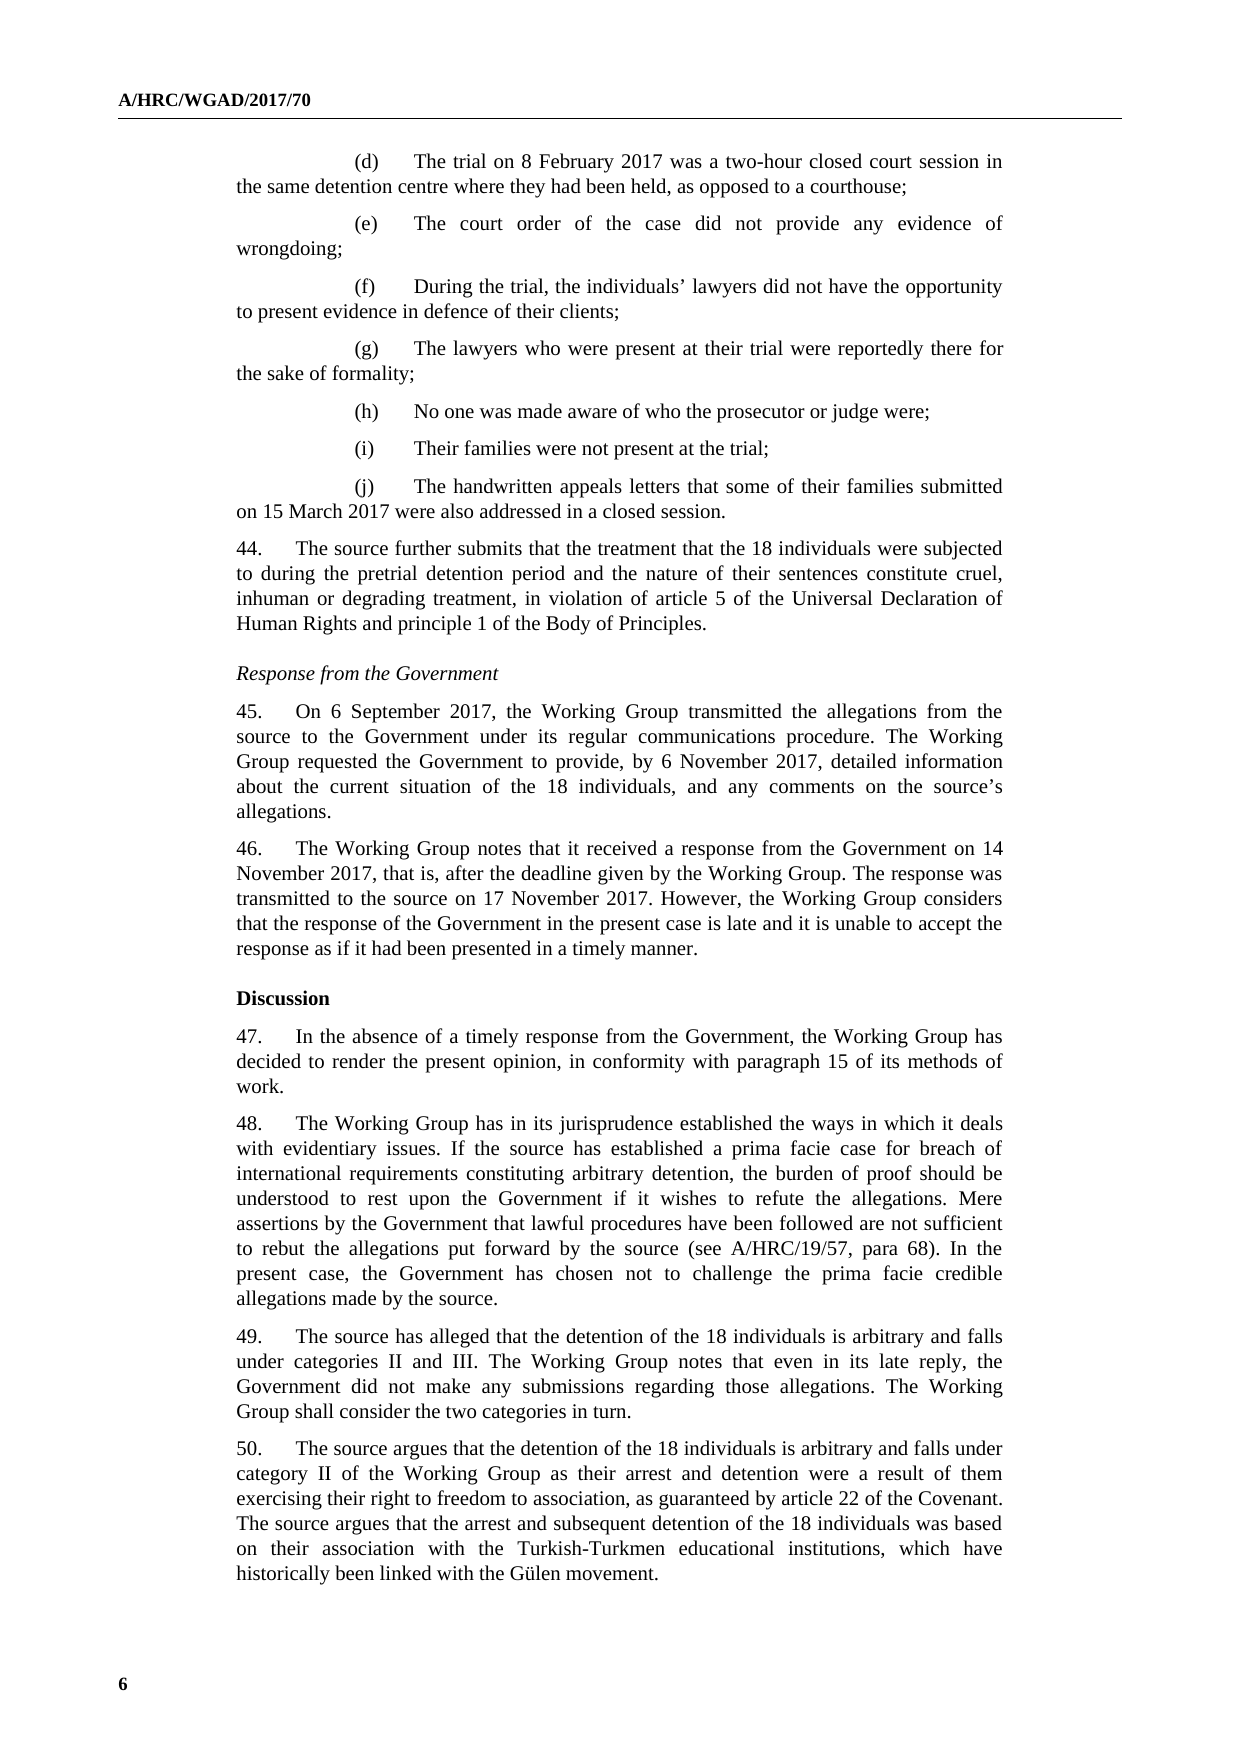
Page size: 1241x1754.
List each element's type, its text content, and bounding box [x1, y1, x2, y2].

text (g) The lawyers who were present at their trial were reportedly there for the sake of formality; [236, 335, 1004, 385]
text 45. On 6 September 2017, the Working Group transmitted the allegations from the source to the Government under its regular communications procedure. The Working Group requested the Government to provide, by 6 November 2017, detailed information about the current situation of the 18 individuals, and any comments on the source’s allegations. [236, 698, 1004, 823]
text (h) No one was made aware of who the prosecutor or judge were; [236, 398, 1004, 423]
text 50. The source argues that the detention of the 18 individuals is arbitrary and falls under category II of the Working Group as their arrest and detention were a result of them exercising their right to freedom to association, as guaranteed by article 22 of the Covenant. The source argues that the arrest and subsequent detention of the 18 individuals was based on their association with the Turkish-Turkmen educational institutions, which have historically been linked with the Gülen movement. [236, 1435, 1004, 1585]
text (i) Their families were not present at the trial; [236, 435, 1004, 460]
text (d) The trial on 8 February 2017 was a two-hour closed court session in the same detention centre where they had been held, as opposed to a courthouse; [236, 148, 1004, 198]
text (f) During the trial, the individuals’ lawyers did not have the opportunity to present evidence in defence of their clients; [236, 273, 1004, 323]
text (e) The court order of the case did not provide any evidence of wrongdoing; [236, 210, 1004, 260]
text 44. The source further submits that the treatment that the 18 individuals were subjected to during the pretrial detention period and the nature of their sentences constitute cruel, inhuman or degrading treatment, in violation of article 5 of the Universal Declaration of Human Rights and principle 1 of the Body of Principles. [236, 535, 1004, 635]
text 47. In the absence of a timely response from the Government, the Working Group has decided to render the present opinion, in conformity with paragraph 15 of its methods of work. [236, 1023, 1004, 1098]
text 49. The source has alleged that the detention of the 18 individuals is arbitrary and falls under categories II and III. The Working Group notes that even in its late reply, the Government did not make any submissions regarding those allegations. The Working Group shall consider the two categories in turn. [236, 1323, 1004, 1423]
text 46. The Working Group notes that it received a response from the Government on 14 November 2017, that is, after the deadline given by the Working Group. The response was transmitted to the source on 17 November 2017. However, the Working Group considers that the response of the Government in the present case is late and it is unable to accept the response as if it had been presented in a timely manner. [236, 835, 1004, 960]
text (j) The handwritten appeals letters that some of their families submitted on 15 March 2017 were also addressed in a closed session. [236, 473, 1004, 523]
text 48. The Working Group has in its jurisprudence established the ways in which it deals with evidentiary issues. If the source has established a prima facie case for breach of international requirements constituting arbitrary detention, the burden of proof should be understood to rest upon the Government if it wishes to refute the allegations. Mere assertions by the Government that lawful procedures have been followed are not sufficient to rebut the allegations put forward by the source (see A/HRC/19/57, para 68). In the present case, the Government has chosen not to challenge the prima facie credible allegations made by the source. [236, 1110, 1004, 1310]
text Discussion [118, 985, 1004, 1010]
text Response from the Government [118, 660, 1004, 685]
